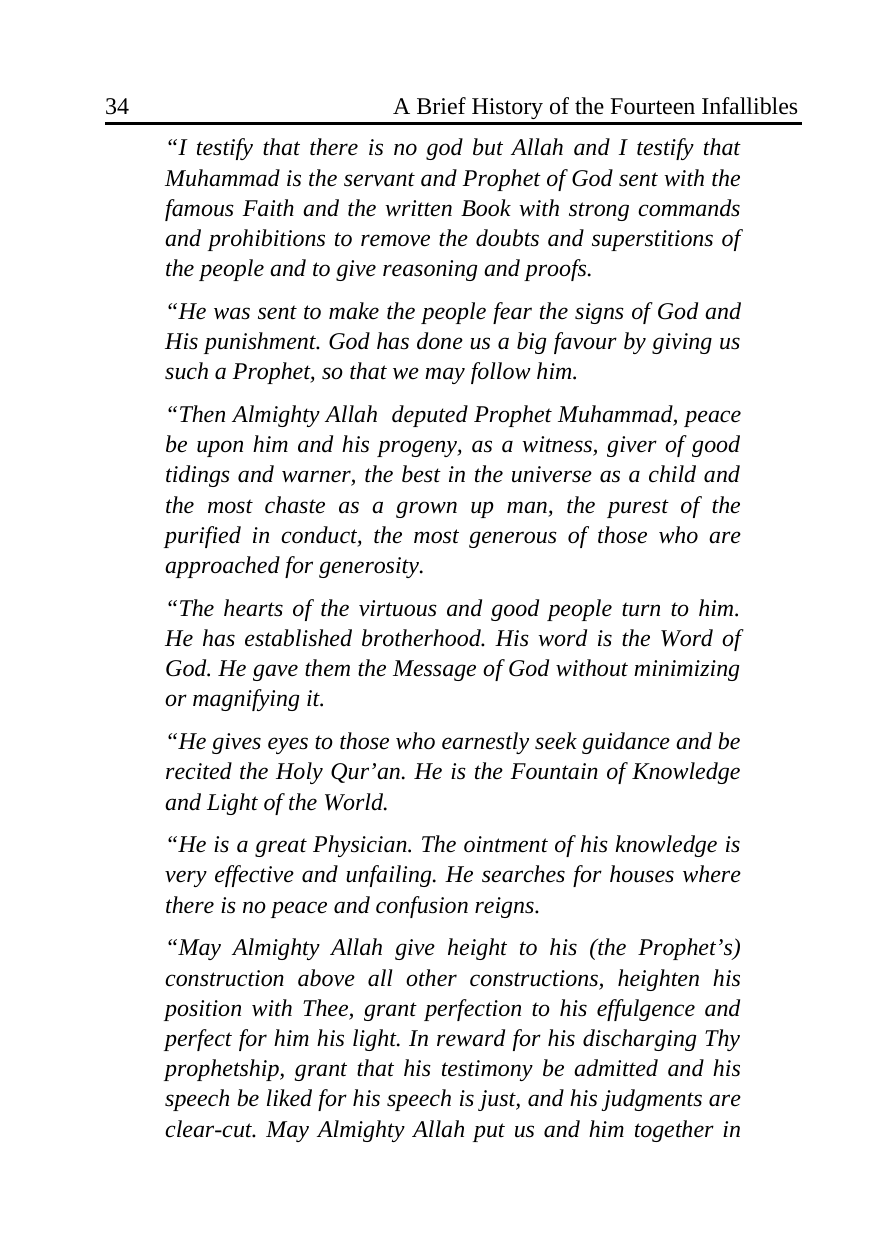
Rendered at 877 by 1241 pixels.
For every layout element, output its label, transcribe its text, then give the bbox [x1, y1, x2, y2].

text “He is a great Physician. The ointment of his knowledge is very effective and unfailing. He searches for houses where there is no peace and confusion reigns. [165, 828, 742, 919]
text “Then Almighty Allah deputed Prophet Muhammad, peace be upon him and his progeny, as a witness, giver of good tidings and warner, the best in the universe as a child and the most chaste as a grown up man, the purest of the purified in conduct, the most generous of those who are approached for generosity. [165, 398, 742, 579]
text “He gives eyes to those who earnestly seek guidance and be recited the Holy Qur’an. He is the Fountain of Knowledge and Light of the World. [165, 725, 742, 816]
text “He was sent to make the people fear the signs of God and His punishment. God has done us a big favour by giving us such a Prophet, so that we may follow him. [165, 295, 742, 386]
text “The hearts of the virtuous and good people turn to him. He has established brotherhood. His word is the Word of God. He gave them the Message of God without minimizing or magnifying it. [165, 592, 742, 713]
text “I testify that there is no god but Allah and I testify that Muhammad is the servant and Prophet of God sent with the famous Faith and the written Book with strong commands and prohibitions to remove the doubts and superstitions of the people and to give reasoning and proofs. [165, 132, 742, 283]
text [165, 932, 742, 1143]
